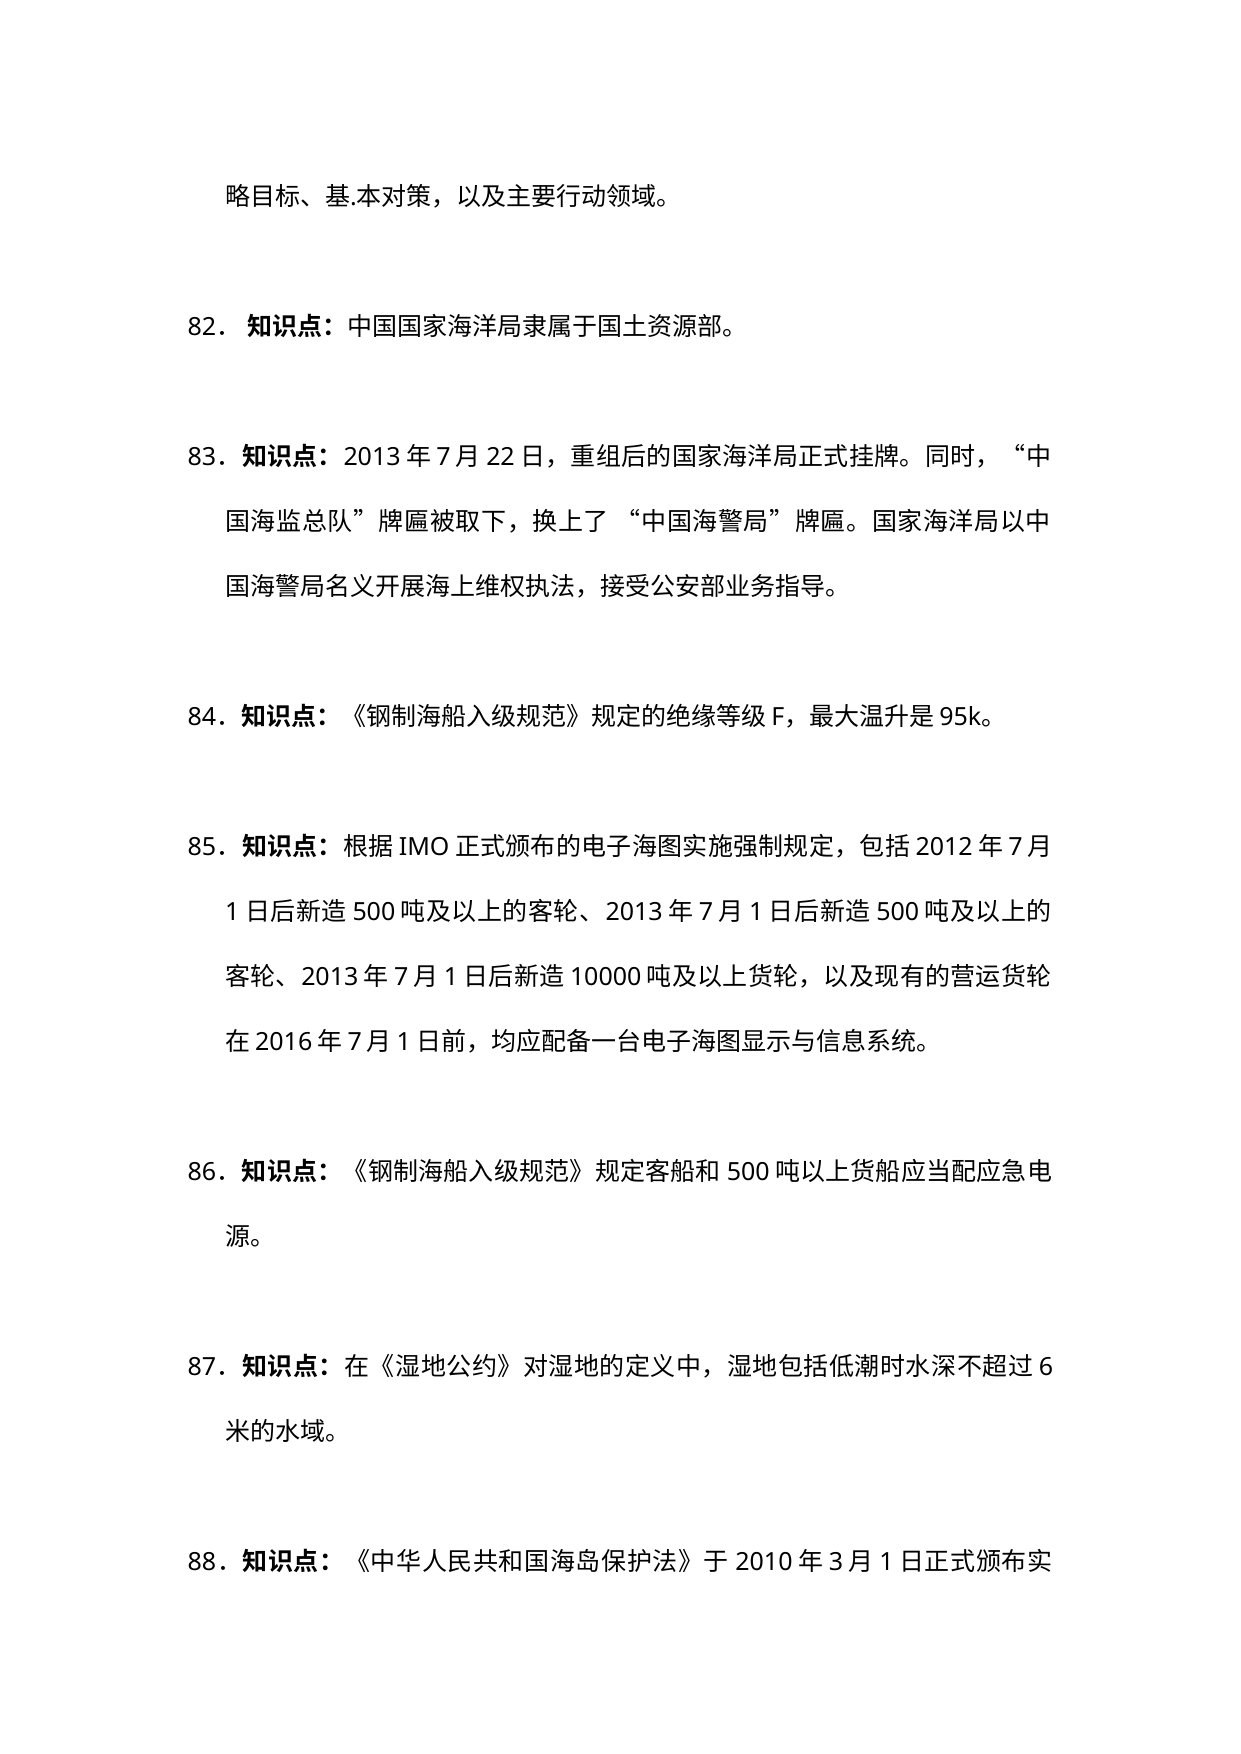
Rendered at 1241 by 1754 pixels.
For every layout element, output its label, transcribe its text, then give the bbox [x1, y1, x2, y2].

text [187, 162, 1053, 227]
text 82． 知识点：中国国家海洋局隶属于国土资源部。 [187, 292, 1053, 357]
text 87．知识点：在《湿地公约》对湿地的定义中，湿地包括低潮时水深不超过6米的水域。 [187, 1332, 1053, 1462]
text 85．知识点：根据IMO正式颁布的电子海图实施强制规定，包括2012年7月1日后新造500吨及以上的客轮、2013年7月1日后新造500吨及以上的客轮、2013年7月1日后新造10000吨及以上货轮，以及现有的营运货轮在2016年7月1日前，均应配备一台电子海图显示与信息系统。 [187, 812, 1053, 1072]
text 83．知识点：2013年7月22日，重组后的国家海洋局正式挂牌。同时，“中国海监总队”牌匾被取下，换上了 “中国海警局”牌匾。国家海洋局以中国海警局名义开展海上维权执法，接受公安部业务指导。 [187, 422, 1053, 617]
text 86．知识点：《钢制海船入级规范》规定客船和500吨以上货船应当配应急电源。 [187, 1137, 1053, 1267]
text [187, 1527, 1053, 1592]
text 84．知识点：《钢制海船入级规范》规定的绝缘等级F，最大温升是95k。 [187, 682, 1053, 747]
